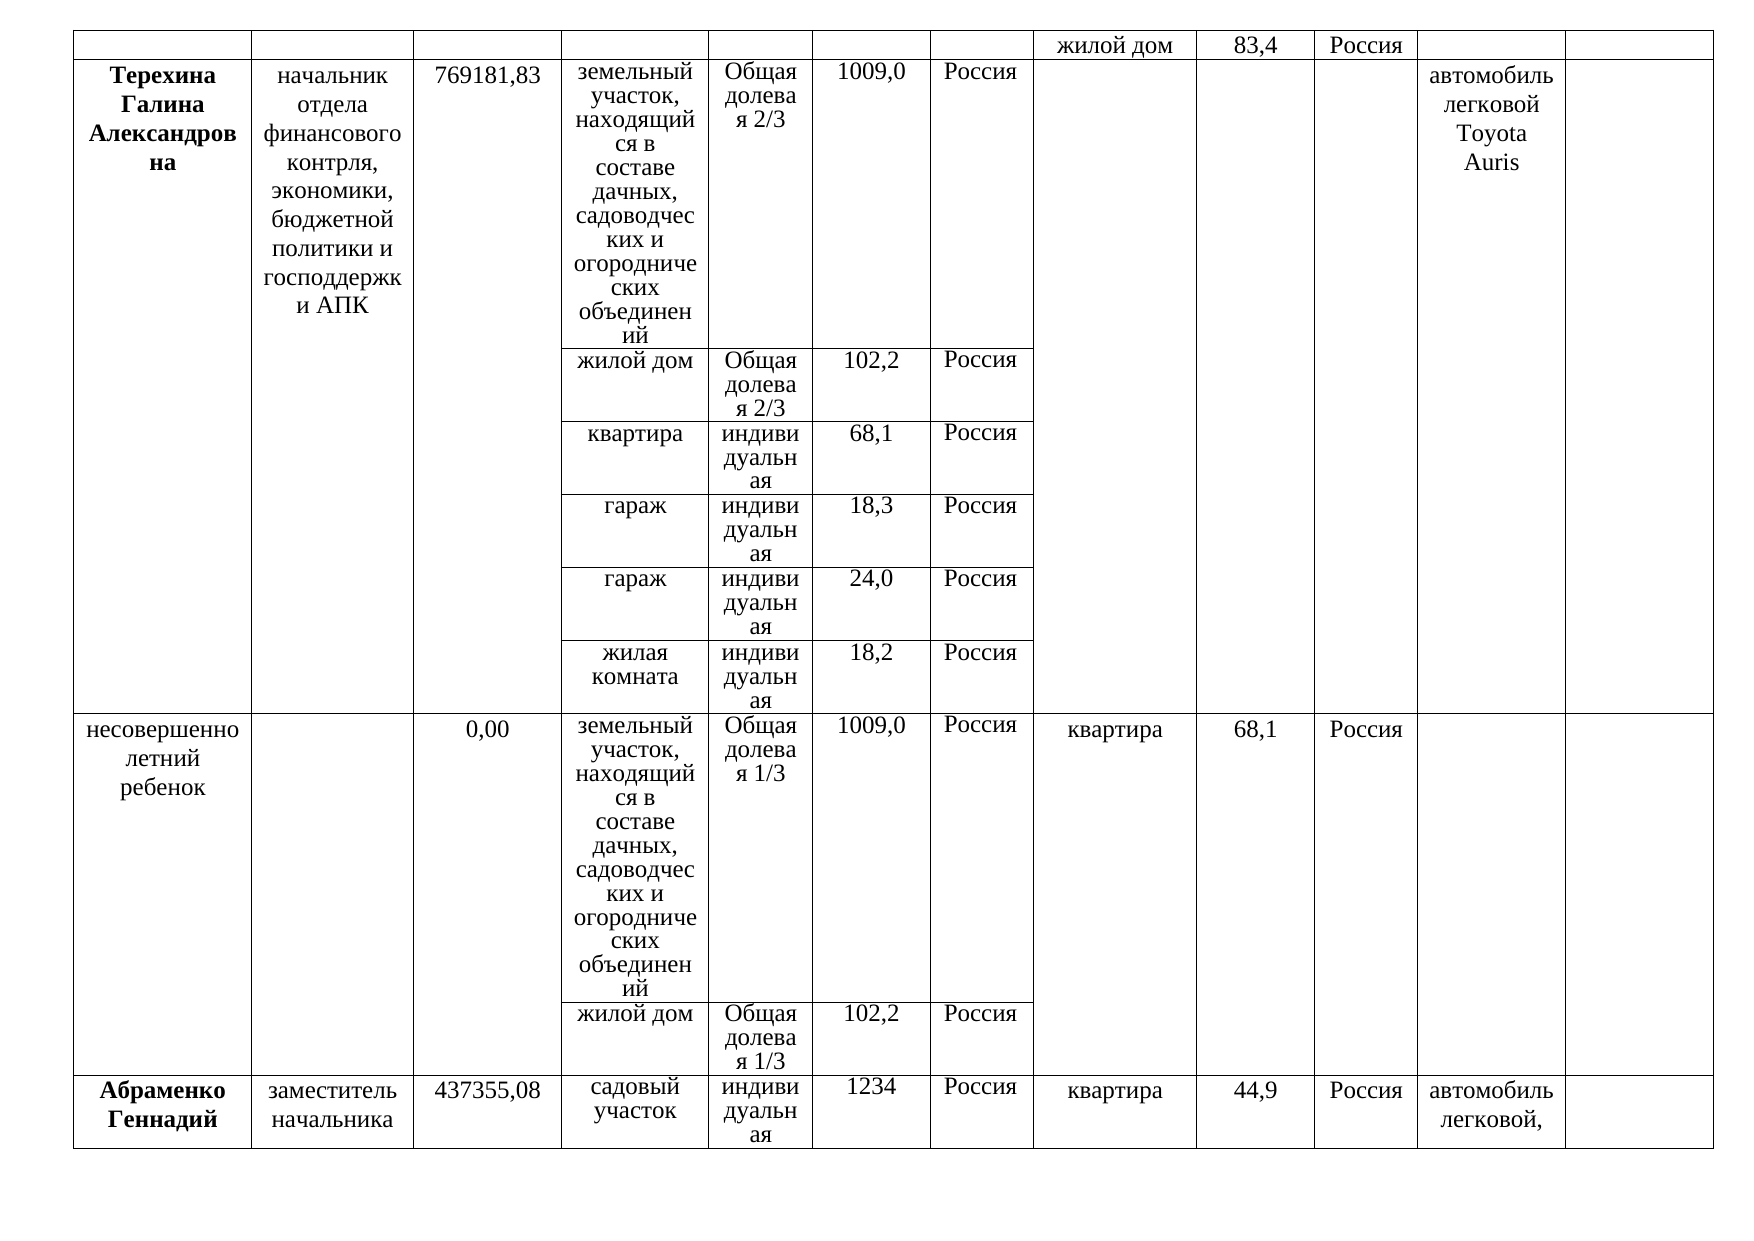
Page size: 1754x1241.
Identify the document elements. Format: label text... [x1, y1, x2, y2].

table_cell 18,3 [813, 495, 930, 567]
table_cell 1009,0 [813, 714, 930, 1002]
table_cell [1034, 60, 1196, 713]
table_cell автомобиль легковой Toyota Auris [1418, 60, 1565, 713]
table_cell 68,1 [813, 422, 930, 494]
table_cell садовый участок [562, 1076, 708, 1147]
table_cell 68,1 [1197, 714, 1314, 1074]
table_cell 24,0 [813, 568, 930, 640]
table_cell [1418, 714, 1565, 1074]
table_cell 83,4 [1197, 31, 1314, 59]
table_cell [1566, 714, 1713, 1074]
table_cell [252, 1076, 413, 1147]
table_cell Терехина Галина Александровна [74, 60, 251, 713]
table_cell Россия [931, 349, 1033, 421]
table_cell Россия [931, 60, 1033, 348]
table_cell Россия [931, 641, 1033, 713]
table_cell Россия [1315, 1076, 1417, 1147]
table_cell [252, 714, 413, 1074]
table_cell 44,9 [1197, 1076, 1314, 1147]
table_cell [1566, 1076, 1713, 1147]
table_cell [1566, 60, 1713, 713]
table_cell 102,2 [813, 1003, 930, 1074]
table_cell 1234 [813, 1076, 930, 1147]
table_cell Россия [931, 422, 1033, 494]
table_cell [1315, 60, 1417, 713]
table_cell 102,2 [813, 349, 930, 421]
table_cell квартира [1034, 1076, 1196, 1147]
table_cell несовершеннолетний ребенок [74, 714, 251, 1074]
table_cell гараж [562, 495, 708, 567]
table_cell Общая долевая 1/3 [709, 714, 812, 1002]
table_cell Россия [931, 1076, 1033, 1147]
table_cell индивидуальная [709, 1076, 812, 1147]
table_cell 769181,83 [414, 60, 561, 713]
table_cell 18,2 [813, 641, 930, 713]
table_cell жилой дом [1034, 31, 1196, 59]
table_cell Россия [1315, 714, 1417, 1074]
table_cell 1009,0 [813, 60, 930, 348]
table_cell квартира [562, 422, 708, 494]
table_cell квартира [1034, 714, 1196, 1074]
table_cell 0,00 [414, 714, 561, 1074]
table_cell Россия [931, 495, 1033, 567]
table_cell жилой дом [562, 1003, 708, 1074]
table_cell Общая долевая 2/3 [709, 60, 812, 348]
table_cell [1197, 60, 1314, 713]
table_cell начальник отдела финансового контрля, экономики, бюджетной политики и господдержки АПК [252, 60, 413, 713]
table_cell Россия [931, 714, 1033, 1002]
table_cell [1418, 1076, 1565, 1147]
table_cell индивидуальная [709, 568, 812, 640]
table_cell гараж [562, 568, 708, 640]
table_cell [74, 1076, 251, 1147]
table_cell жилой дом [562, 349, 708, 421]
table_cell жилая комната [562, 641, 708, 713]
table_cell Россия [931, 1003, 1033, 1074]
table_cell 437355,08 [414, 1076, 561, 1147]
table_cell Россия [1315, 31, 1417, 59]
table_cell Россия [931, 568, 1033, 640]
